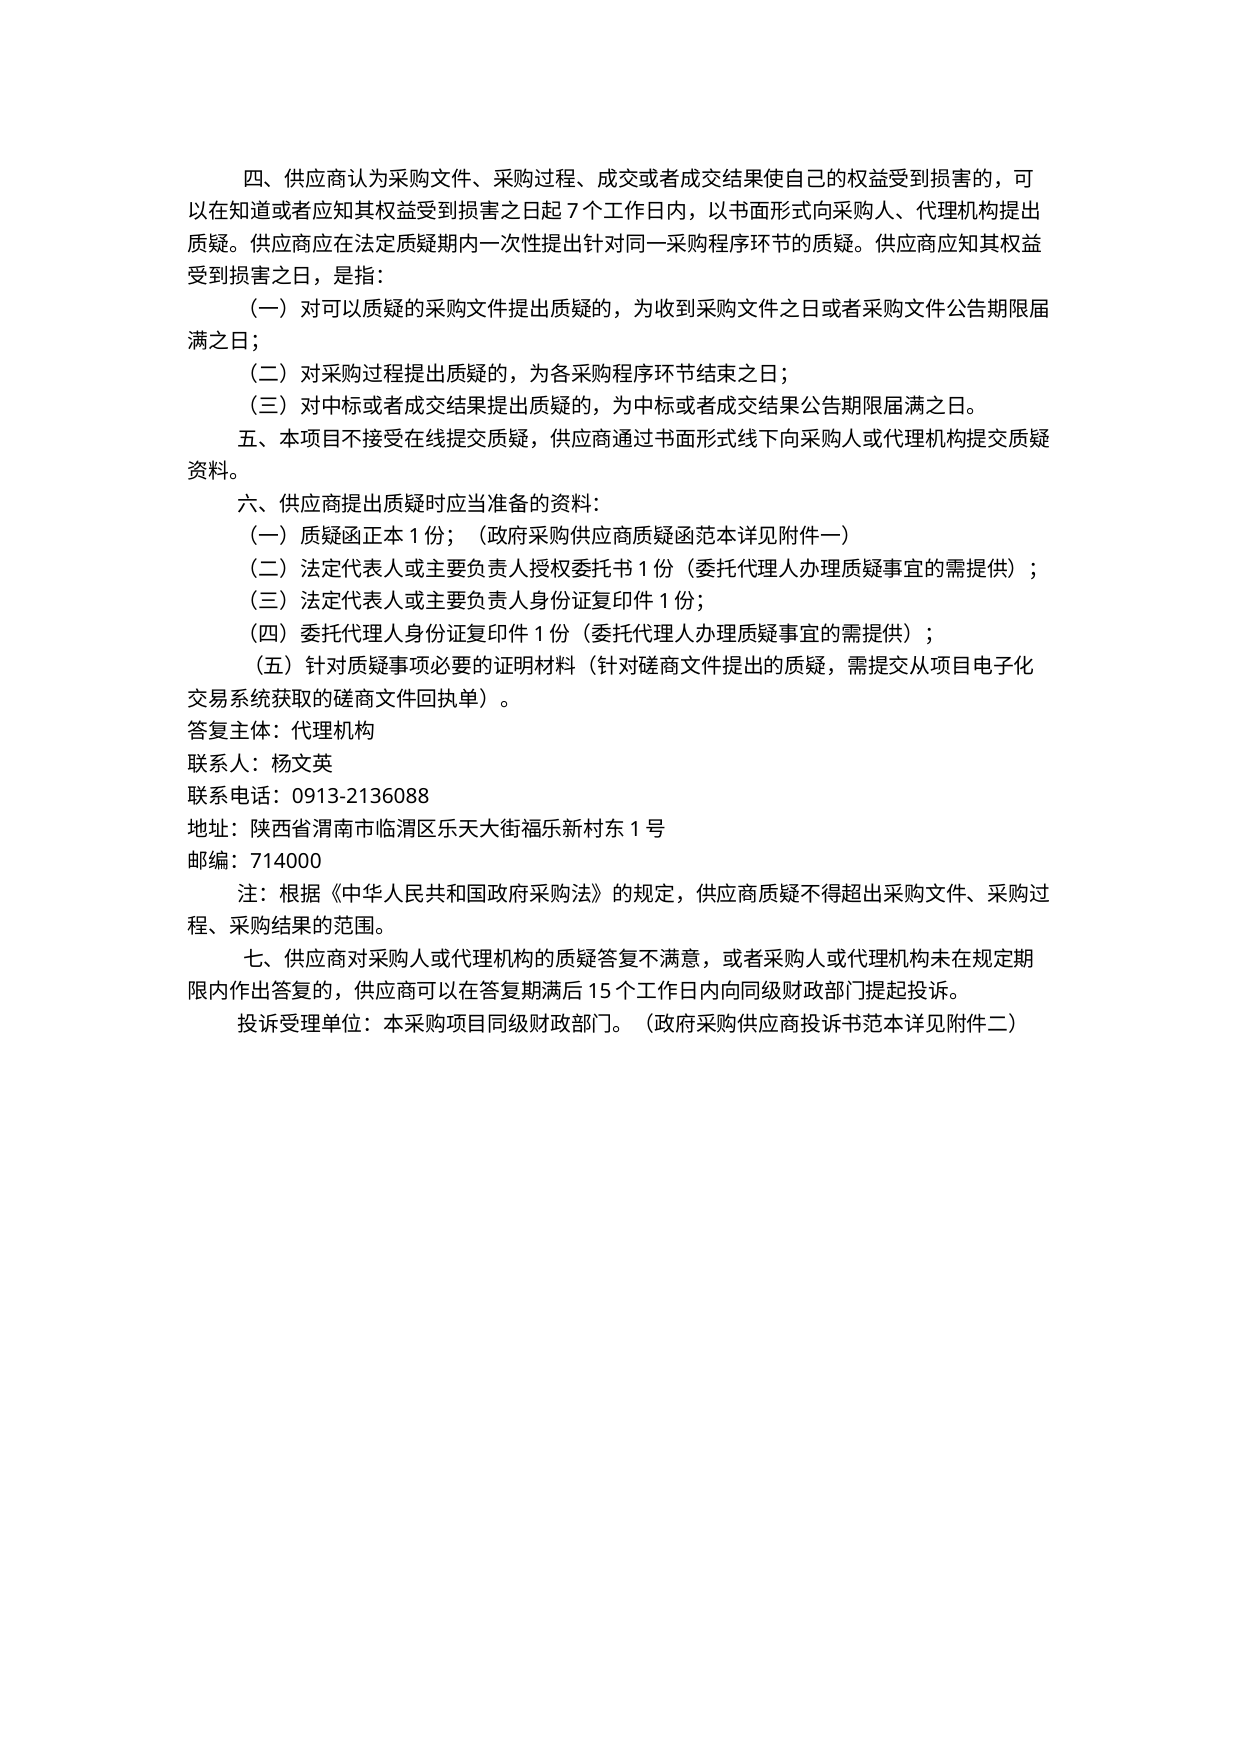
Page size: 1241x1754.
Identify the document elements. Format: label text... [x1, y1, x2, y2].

text 邮编：714000 [187, 844, 1053, 877]
text （三）对中标或者成交结果提出质疑的，为中标或者成交结果公告期限届满之日。 [187, 389, 1053, 422]
text 联系电话：0913-2136088 [187, 779, 1053, 812]
text 地址：陕西省渭南市临渭区乐天大街福乐新村东1号 [187, 812, 1053, 844]
text （二）法定代表人或主要负责人授权委托书1份（委托代理人办理质疑事宜的需提供）； [187, 552, 1053, 584]
text 六、供应商提出质疑时应当准备的资料： [187, 487, 1053, 519]
text 四、供应商认为采购文件、采购过程、成交或者成交结果使自己的权益受到损害的，可以在知道或者应知其权益受到损害之日起7个工作日内，以书面形式向采购人、代理机构提出质疑。供应商应在法定质疑期内一次性提出针对同一采购程序环节的质疑。供应商应知其权益受到损害之日，是指： [187, 162, 1053, 292]
text （二）对采购过程提出质疑的，为各采购程序环节结束之日； [187, 357, 1053, 389]
text 答复主体：代理机构 [187, 714, 1053, 747]
text （一）质疑函正本1份；（政府采购供应商质疑函范本详见附件一） [187, 519, 1053, 552]
text 五、本项目不接受在线提交质疑，供应商通过书面形式线下向采购人或代理机构提交质疑资料。 [187, 422, 1053, 487]
text （四）委托代理人身份证复印件1份（委托代理人办理质疑事宜的需提供）； [187, 617, 1053, 649]
text 投诉受理单位：本采购项目同级财政部门。（政府采购供应商投诉书范本详见附件二） [187, 1007, 1053, 1039]
text （三）法定代表人或主要负责人身份证复印件1份； [187, 584, 1053, 617]
text （一）对可以质疑的采购文件提出质疑的，为收到采购文件之日或者采购文件公告期限届满之日； [187, 292, 1053, 357]
text 联系人：杨文英 [187, 747, 1053, 779]
text 注：根据《中华人民共和国政府采购法》的规定，供应商质疑不得超出采购文件、采购过程、采购结果的范围。 [187, 877, 1053, 942]
text （五）针对质疑事项必要的证明材料（针对磋商文件提出的质疑，需提交从项目电子化交易系统获取的磋商文件回执单）。 [187, 649, 1053, 714]
text 七、供应商对采购人或代理机构的质疑答复不满意，或者采购人或代理机构未在规定期限内作出答复的，供应商可以在答复期满后15个工作日内向同级财政部门提起投诉。 [187, 942, 1053, 1007]
